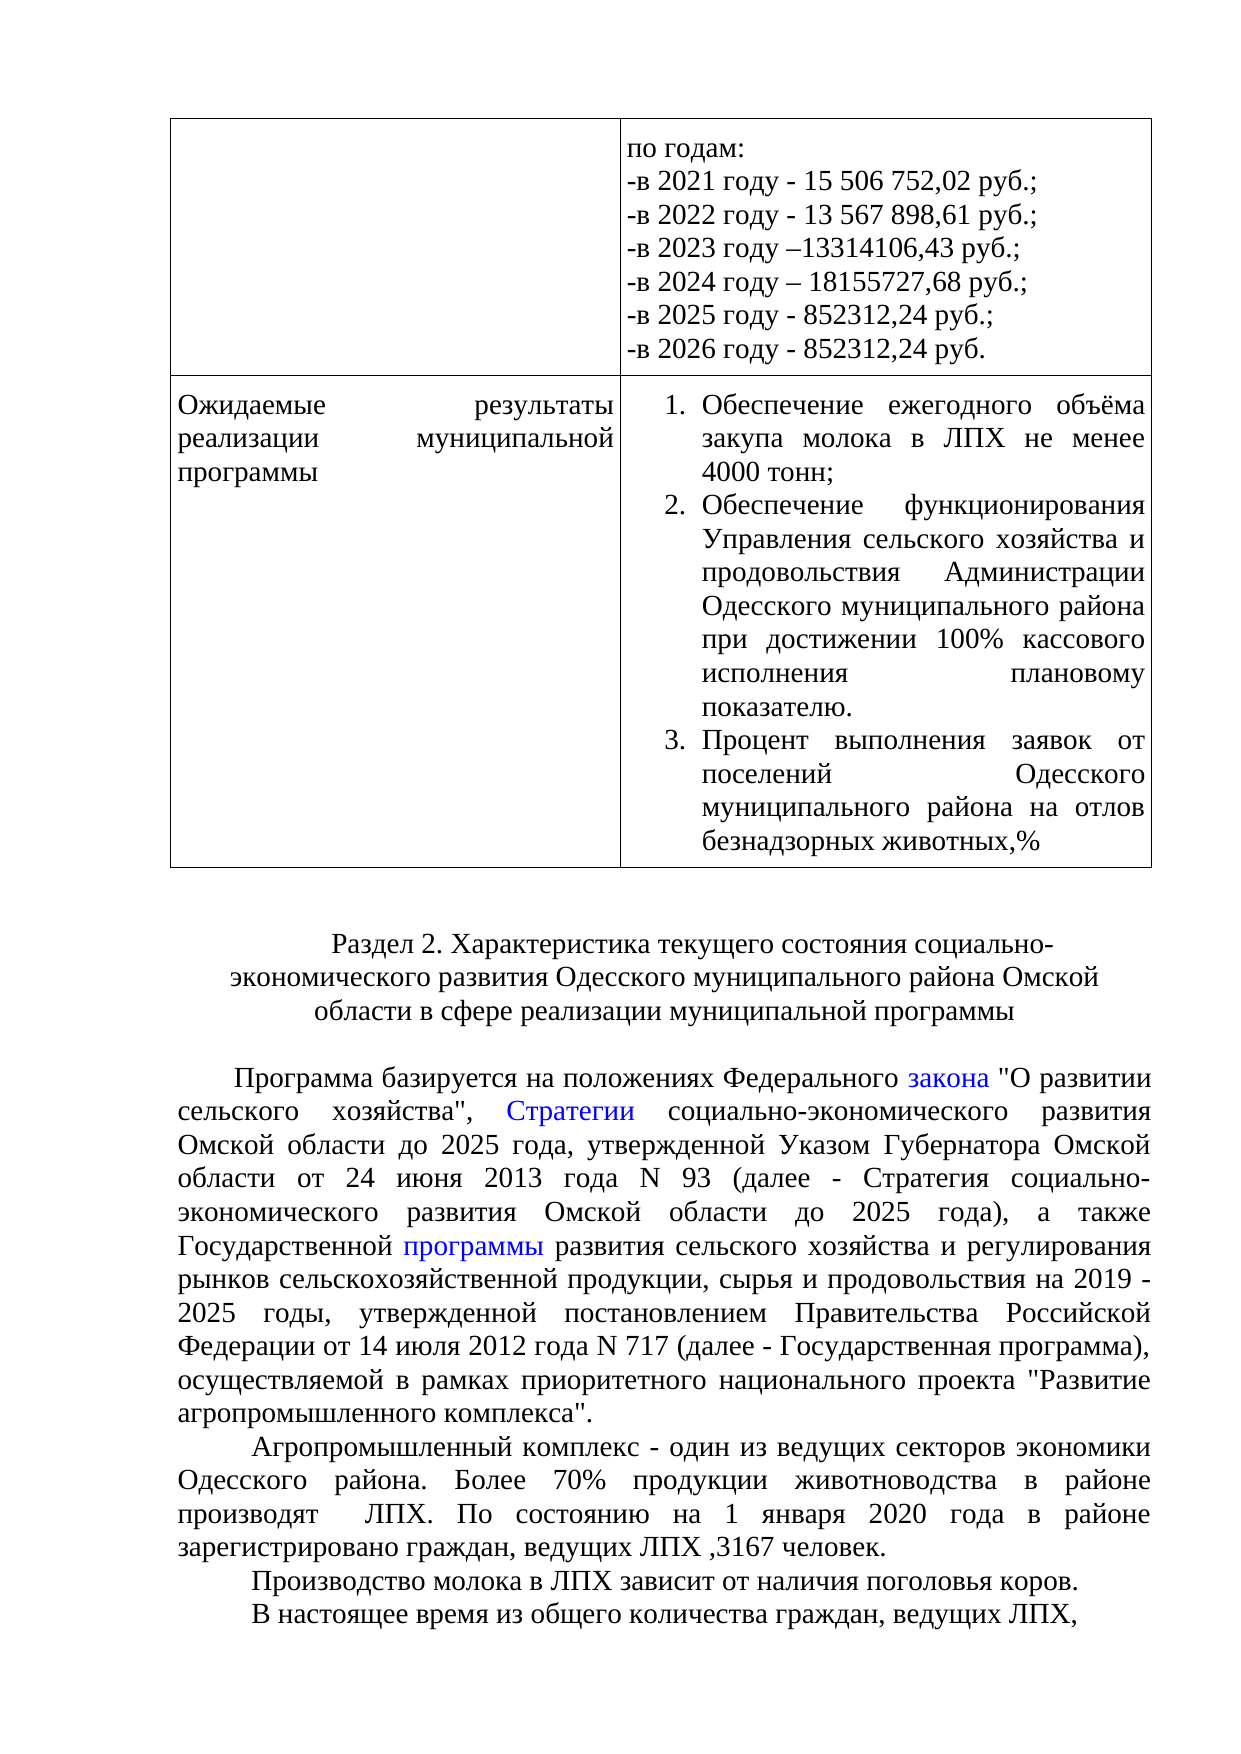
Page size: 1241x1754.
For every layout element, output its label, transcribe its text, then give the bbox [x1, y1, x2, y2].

text Производство молока в ЛПХ зависит от наличия поголовья коров. [177, 1563, 1152, 1597]
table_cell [171, 119, 620, 375]
text Программа базируется на положениях Федерального закона "О развитии сельского хозяйства", Стратегии социально-экономического развития Омской области до 2025 года, утвержденной Указом Губернатора Омской области от 24 июня 2013 года N 93 (далее - Стратегия социально-экономического развития Омской области до 2025 года), а также Государственной программы развития сельского хозяйства и регулирования рынков сельскохозяйственной продукции, сырья и продовольствия на 2019 - 2025 годы, утвержденной постановлением Правительства Российской Федерации от 14 июля 2012 года N 717 (далее - Государственная программа), осуществляемой в рамках приоритетного национального проекта "Развитие агропромышленного комплекса". [177, 1060, 1152, 1429]
text В настоящее время из общего количества граждан, ведущих ЛПХ, [177, 1597, 1152, 1630]
table_cell Ожидаемые результаты реализации муниципальной программы [171, 376, 620, 867]
text Раздел 2. Характеристика текущего состояния социально-экономического развития Одесского муниципального района Омской области в сфере реализации муниципальной программы [177, 926, 1152, 1026]
table_cell Обеспечение ежегодного объёма закупа молока в ЛПХ не менее 4000 тонн; Обеспечение функционирования Управления сельского хозяйства и продовольствия Администрации Одесского муниципального района при достижении 100% кассового исполнения плановому показателю. Процент выполнения заявок от поселений Одесского муниципального района на отлов безнадзорных животных,% [621, 376, 1151, 867]
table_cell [621, 119, 1151, 375]
text Агропромышленный комплекс - один из ведущих секторов экономики Одесского района. Более 70% продукции животноводства в районе производят ЛПХ. По состоянию на 1 января 2020 года в районе зарегистрировано граждан, ведущих ЛПХ ,3167 человек. [177, 1429, 1152, 1563]
